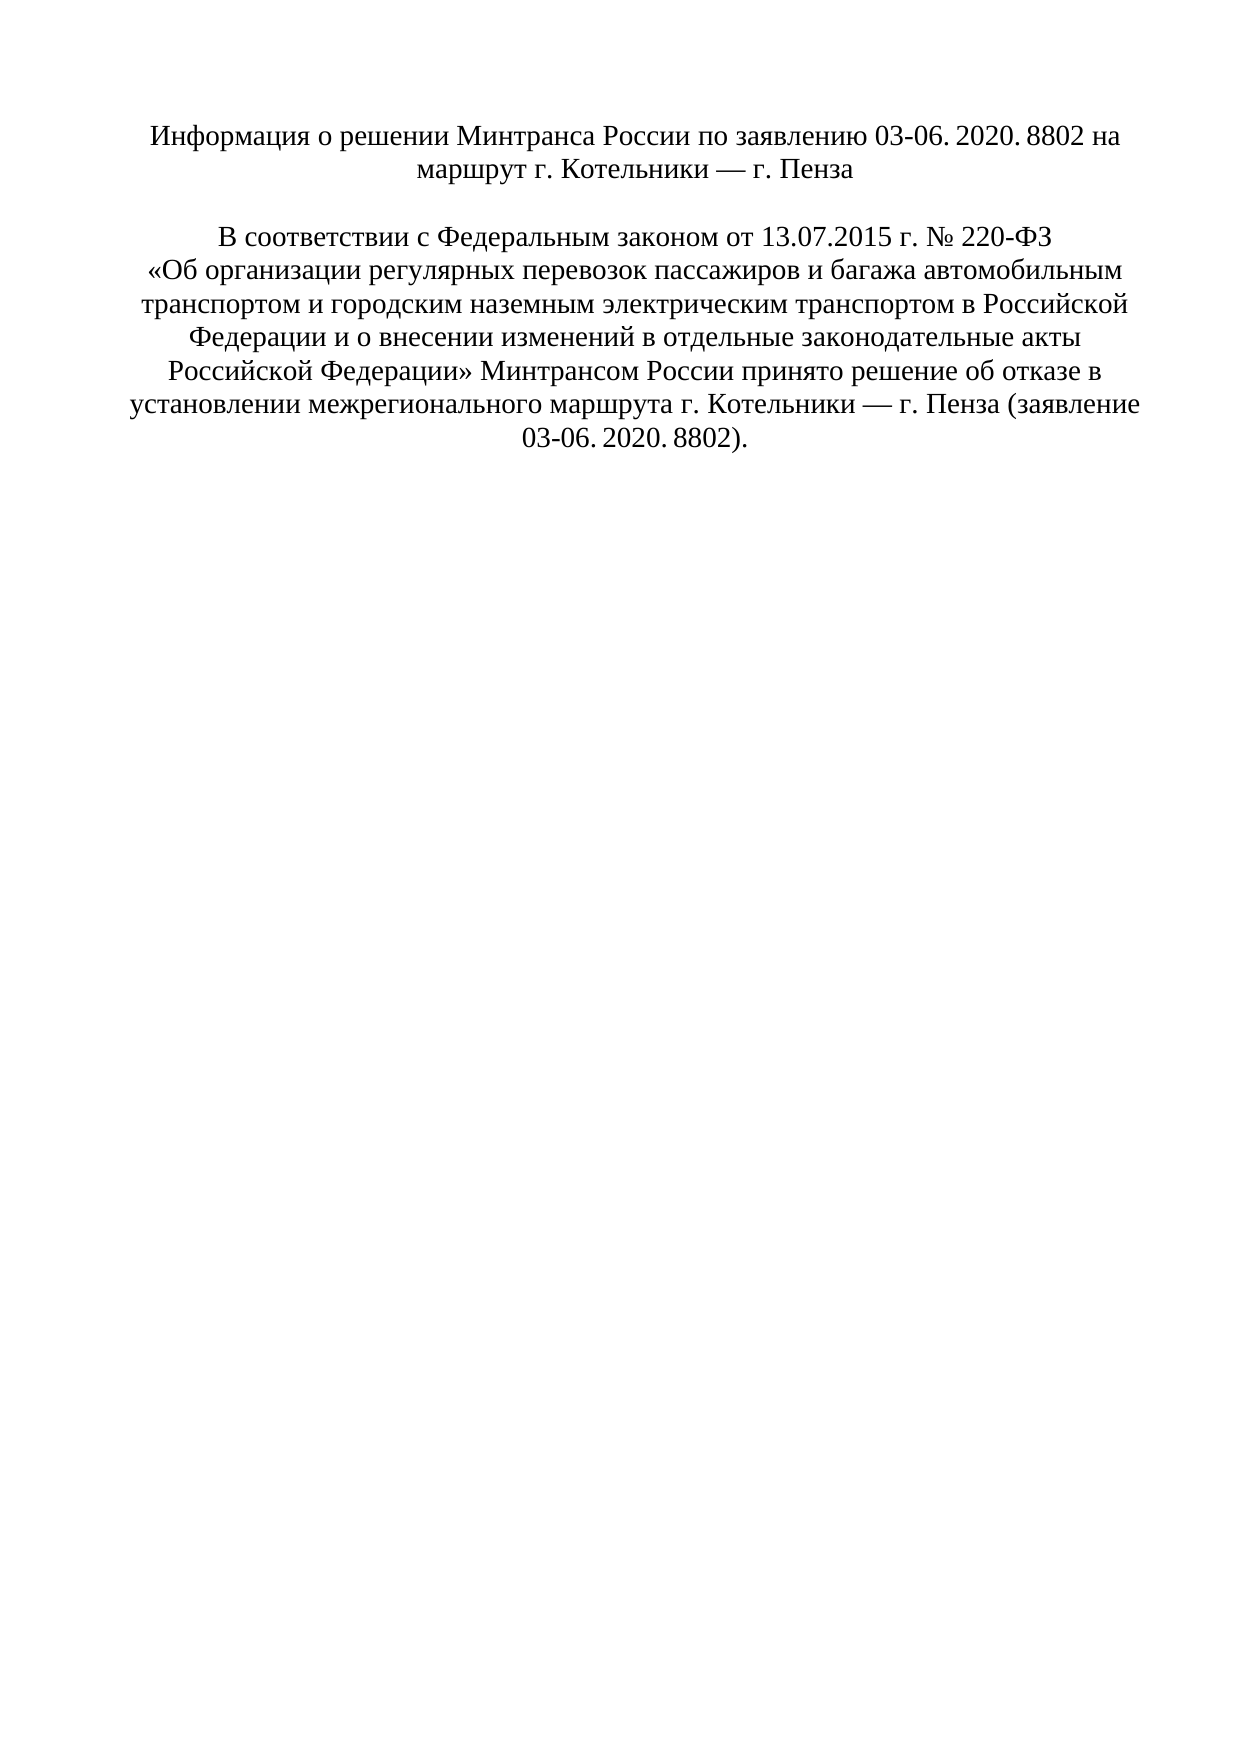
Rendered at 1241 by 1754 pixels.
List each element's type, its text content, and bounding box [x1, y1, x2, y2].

text В соответствии с Федеральным законом от 13.07.2015 г. № 220-ФЗ «Об организации регулярных перевозок пассажиров и багажа автомобильным транспортом и городским наземным электрическим транспортом в Российской Федерации и о внесении изменений в отдельные законодательные акты Российской Федерации» Минтрансом России принято решение об отказе в установлении межрегионального маршрута г. Котельники — г. Пенза (заявление 03-06. 2020. 8802). [118, 219, 1152, 453]
text Информация о решении Минтранса России по заявлению 03-06. 2020. 8802 на маршрут г. Котельники — г. Пенза [118, 118, 1152, 185]
